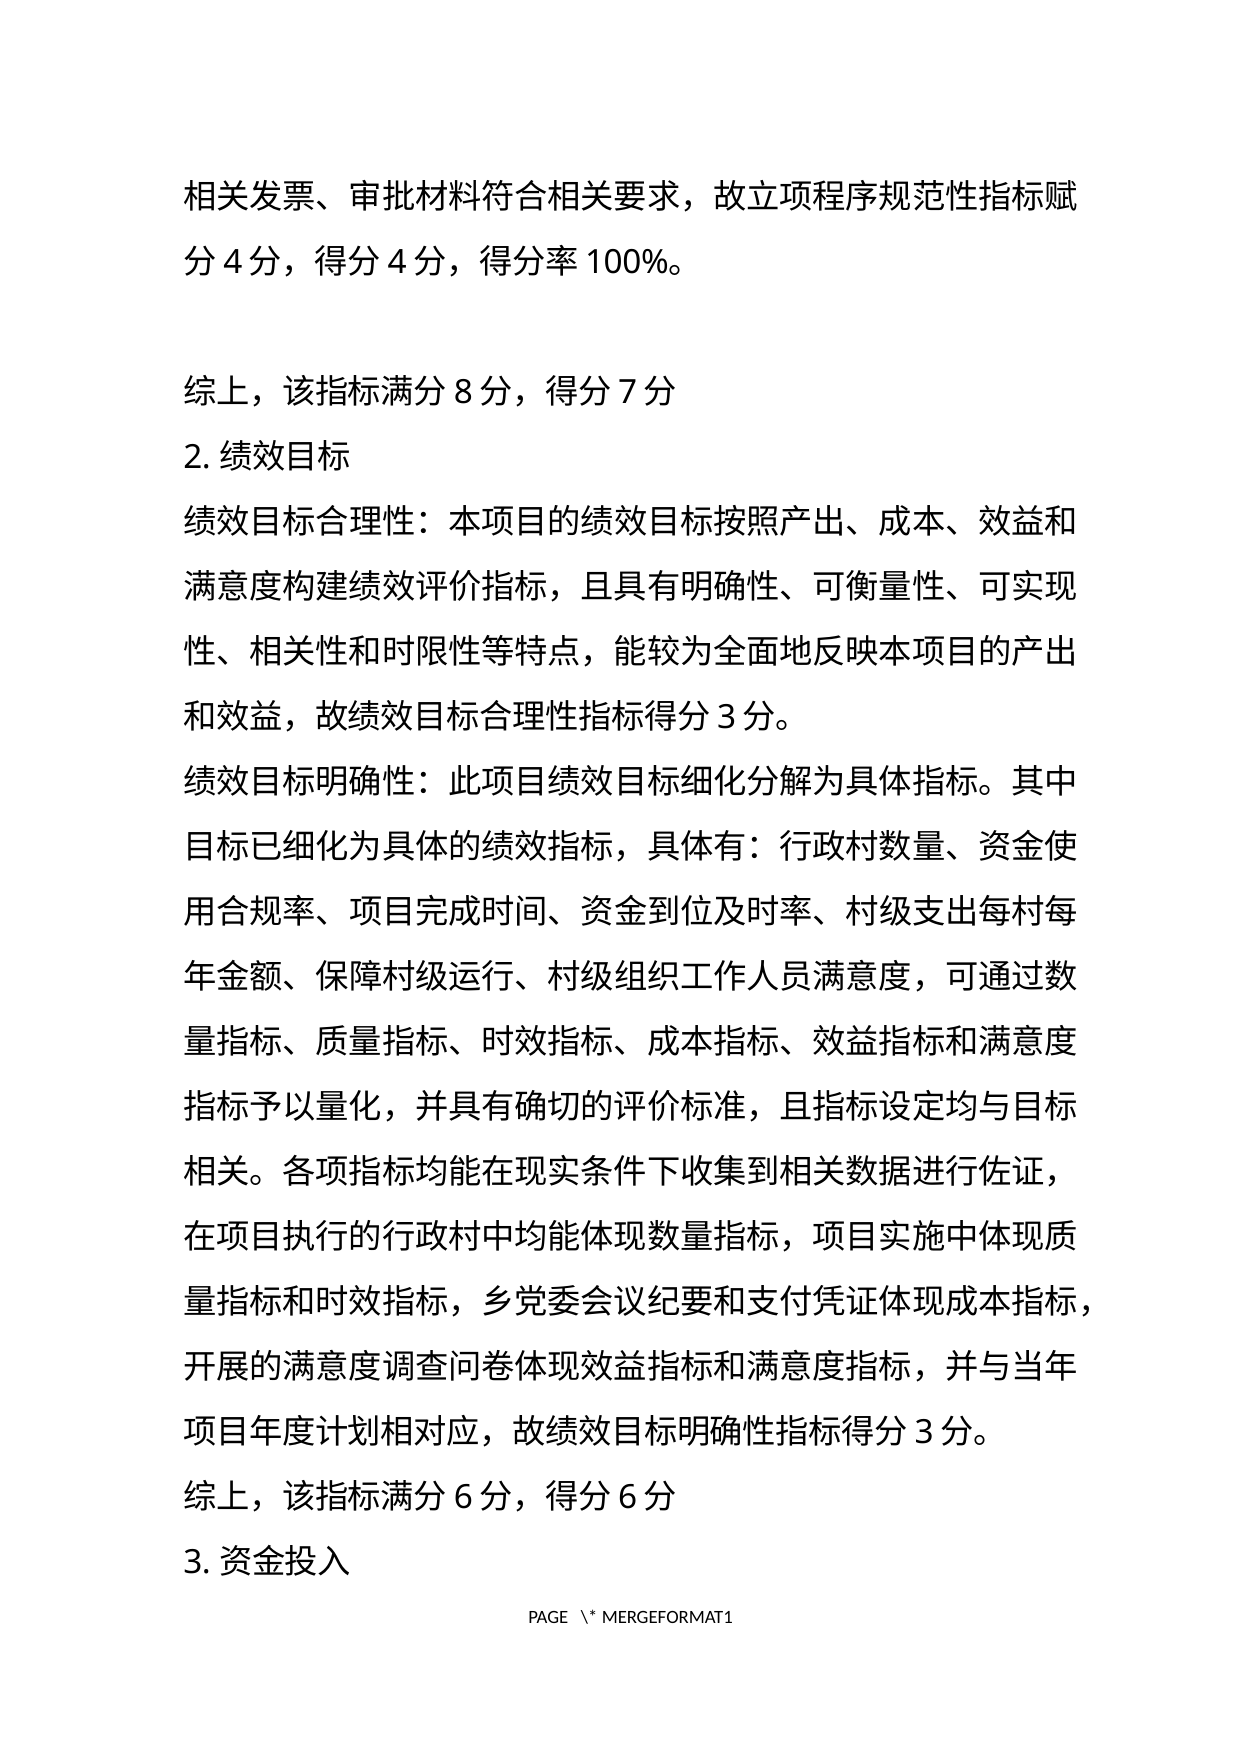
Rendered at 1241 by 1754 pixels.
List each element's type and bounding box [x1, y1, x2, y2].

text [183, 162, 1078, 1592]
